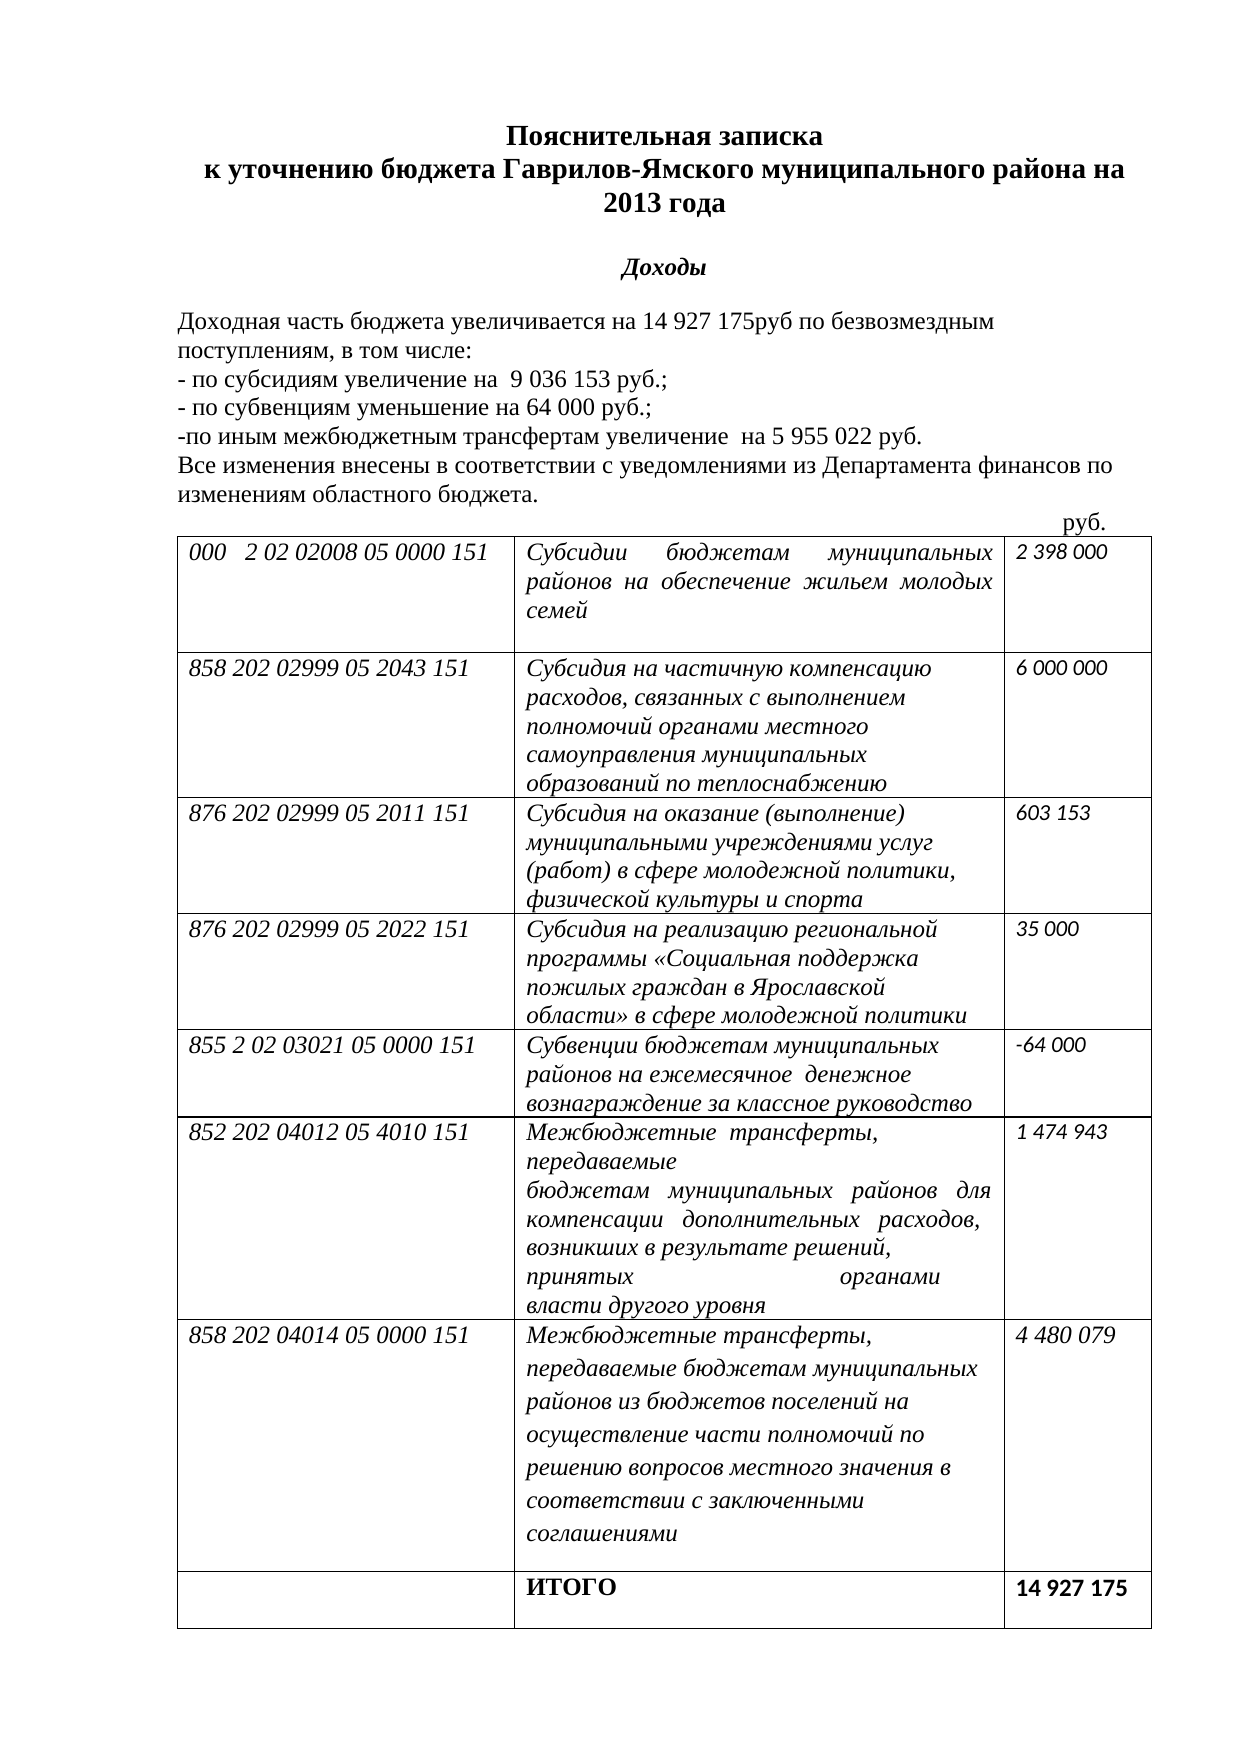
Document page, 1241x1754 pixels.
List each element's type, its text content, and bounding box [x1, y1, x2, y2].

table_cell Субсидия на реализацию региональной программы «Социальная поддержка пожилых граждан в Ярославской области» в сфере молодежной политики [515, 914, 1004, 1029]
table_cell 852 202 04012 05 4010 151 [178, 1118, 514, 1319]
table_header 000 2 02 02008 05 0000 151 [178, 537, 514, 652]
table_cell Межбюджетные трансферты, передаваемые бюджетам муниципальных районов для компенсации дополнительных расходов, возникших в результате решений, принятых органами власти другого уровня [515, 1118, 1004, 1319]
table_cell 876 202 02999 05 2022 151 [178, 914, 514, 1029]
table_cell Межбюджетные трансферты, передаваемые бюджетам муниципальных районов из бюджетов поселений на осуществление части полномочий по решению вопросов местного значения в соответствии с заключенными соглашениями [515, 1320, 1004, 1571]
text Доходы [177, 252, 1152, 281]
table_cell 603 153 [1005, 798, 1151, 913]
text Пояснительная записка [177, 118, 1152, 152]
table_cell 6 000 000 [1005, 653, 1151, 797]
text - по субсидиям увеличение на 9 036 153 руб.; [177, 364, 1152, 392]
table_cell 858 202 04014 05 0000 151 [178, 1320, 514, 1571]
table_cell Субсидия на частичную компенсацию расходов, связанных с выполнением полномочий органами местного самоуправления муниципальных образований по теплоснабжению [515, 653, 1004, 797]
table_cell Субвенции бюджетам муниципальных районов на ежемесячное денежное вознаграждение за классное руководство [515, 1030, 1004, 1116]
table_cell 858 202 02999 05 2043 151 [178, 653, 514, 797]
table_cell 1 474 943 [1005, 1118, 1151, 1319]
table_cell -64 000 [1005, 1030, 1151, 1116]
table_cell Субсидия на оказание (выполнение) муниципальными учреждениями услуг (работ) в сфере молодежной политики, физической культуры и спорта [515, 798, 1004, 913]
text Доходная часть бюджета увеличивается на 14 927 175руб по безвозмездным поступлениям, в том числе: [177, 306, 1152, 364]
table_cell 14 927 175 [1005, 1572, 1151, 1627]
table_cell ИТОГО [515, 1572, 1004, 1627]
text - по субвенциям уменьшение на 64 000 руб.; [177, 392, 1152, 421]
table_cell 35 000 [1005, 914, 1151, 1029]
table_cell 4 480 079 [1005, 1320, 1151, 1571]
text Все изменения внесены в соответствии с уведомлениями из Департамента финансов по изменениям областного бюджета. [177, 450, 1152, 507]
text -по иным межбюджетным трансфертам увеличение на 5 955 022 руб. [177, 421, 1152, 450]
table_cell 855 2 02 03021 05 0000 151 [178, 1030, 514, 1116]
table_header 2 398 000 [1005, 537, 1151, 652]
table_cell [178, 1572, 514, 1627]
table_cell 876 202 02999 05 2011 151 [178, 798, 514, 913]
table_header Субсидии бюджетам муниципальных районов на обеспечение жильем молодых семей [515, 537, 1004, 652]
text руб. [177, 507, 1152, 536]
text к уточнению бюджета Гаврилов-Ямского муниципального района на 2013 года [177, 152, 1152, 219]
